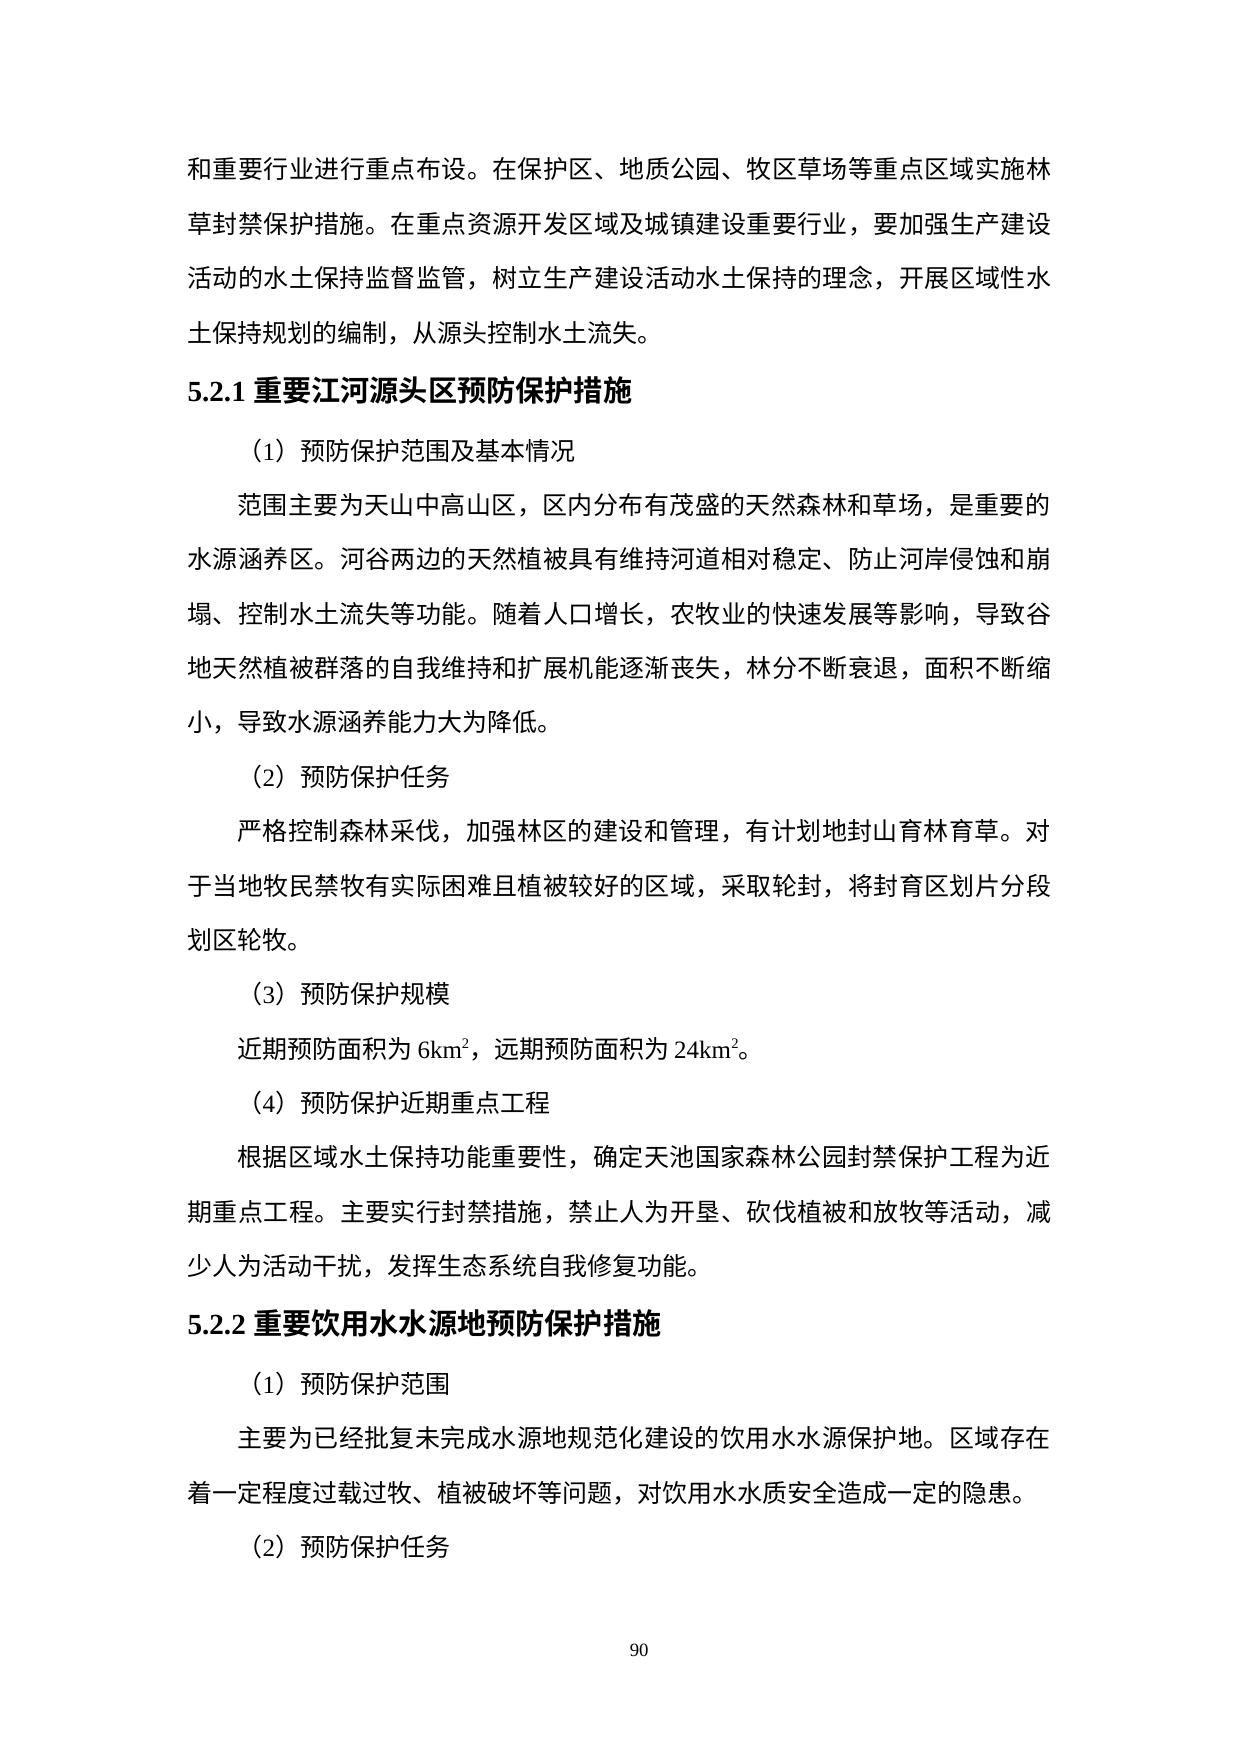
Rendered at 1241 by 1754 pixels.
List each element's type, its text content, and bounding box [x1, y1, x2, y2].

text （3）预防保护规模 [187, 975, 1053, 1011]
text 根据区域水土保持功能重要性，确定天池国家森林公园封禁保护工程为近期重点工程。主要实行封禁措施，禁止人为开垦、砍伐植被和放牧等活动，减少人为活动干扰，发挥生态系统自我修复功能。 [187, 1138, 1053, 1283]
text （4）预防保护近期重点工程 [187, 1083, 1053, 1120]
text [187, 150, 1053, 349]
text 严格控制森林采伐，加强林区的建设和管理，有计划地封山育林育草。对于当地牧民禁牧有实际困难且植被较好的区域，采取轮封，将封育区划片分段，划区轮牧。 [187, 812, 1053, 957]
subtitle 5.2.1 重要江河源头区预防保护措施 [187, 367, 1053, 410]
text （2）预防保护任务 [187, 757, 1053, 793]
text 近期预防面积为6km2，远期预防面积为24km2。 [187, 1029, 1053, 1065]
text （1）预防保护范围及基本情况 [187, 431, 1053, 467]
subtitle 5.2.2 重要饮用水水源地预防保护措施 [187, 1301, 1053, 1343]
text （1）预防保护范围 [187, 1364, 1053, 1401]
text （2）预防保护任务 [187, 1527, 1053, 1564]
text 主要为已经批复未完成水源地规范化建设的饮用水水源保护地。区域存在着一定程度过载过牧、植被破坏等问题，对饮用水水质安全造成一定的隐患。 [187, 1419, 1053, 1509]
text 范围主要为天山中高山区，区内分布有茂盛的天然森林和草场，是重要的水源涵养区。河谷两边的天然植被具有维持河道相对稳定、防止河岸侵蚀和崩塌、控制水土流失等功能。随着人口增长，农牧业的快速发展等影响，导致谷地天然植被群落的自我维持和扩展机能逐渐丧失，林分不断衰退，面积不断缩小，导致水源涵养能力大为降低。 [187, 485, 1053, 739]
